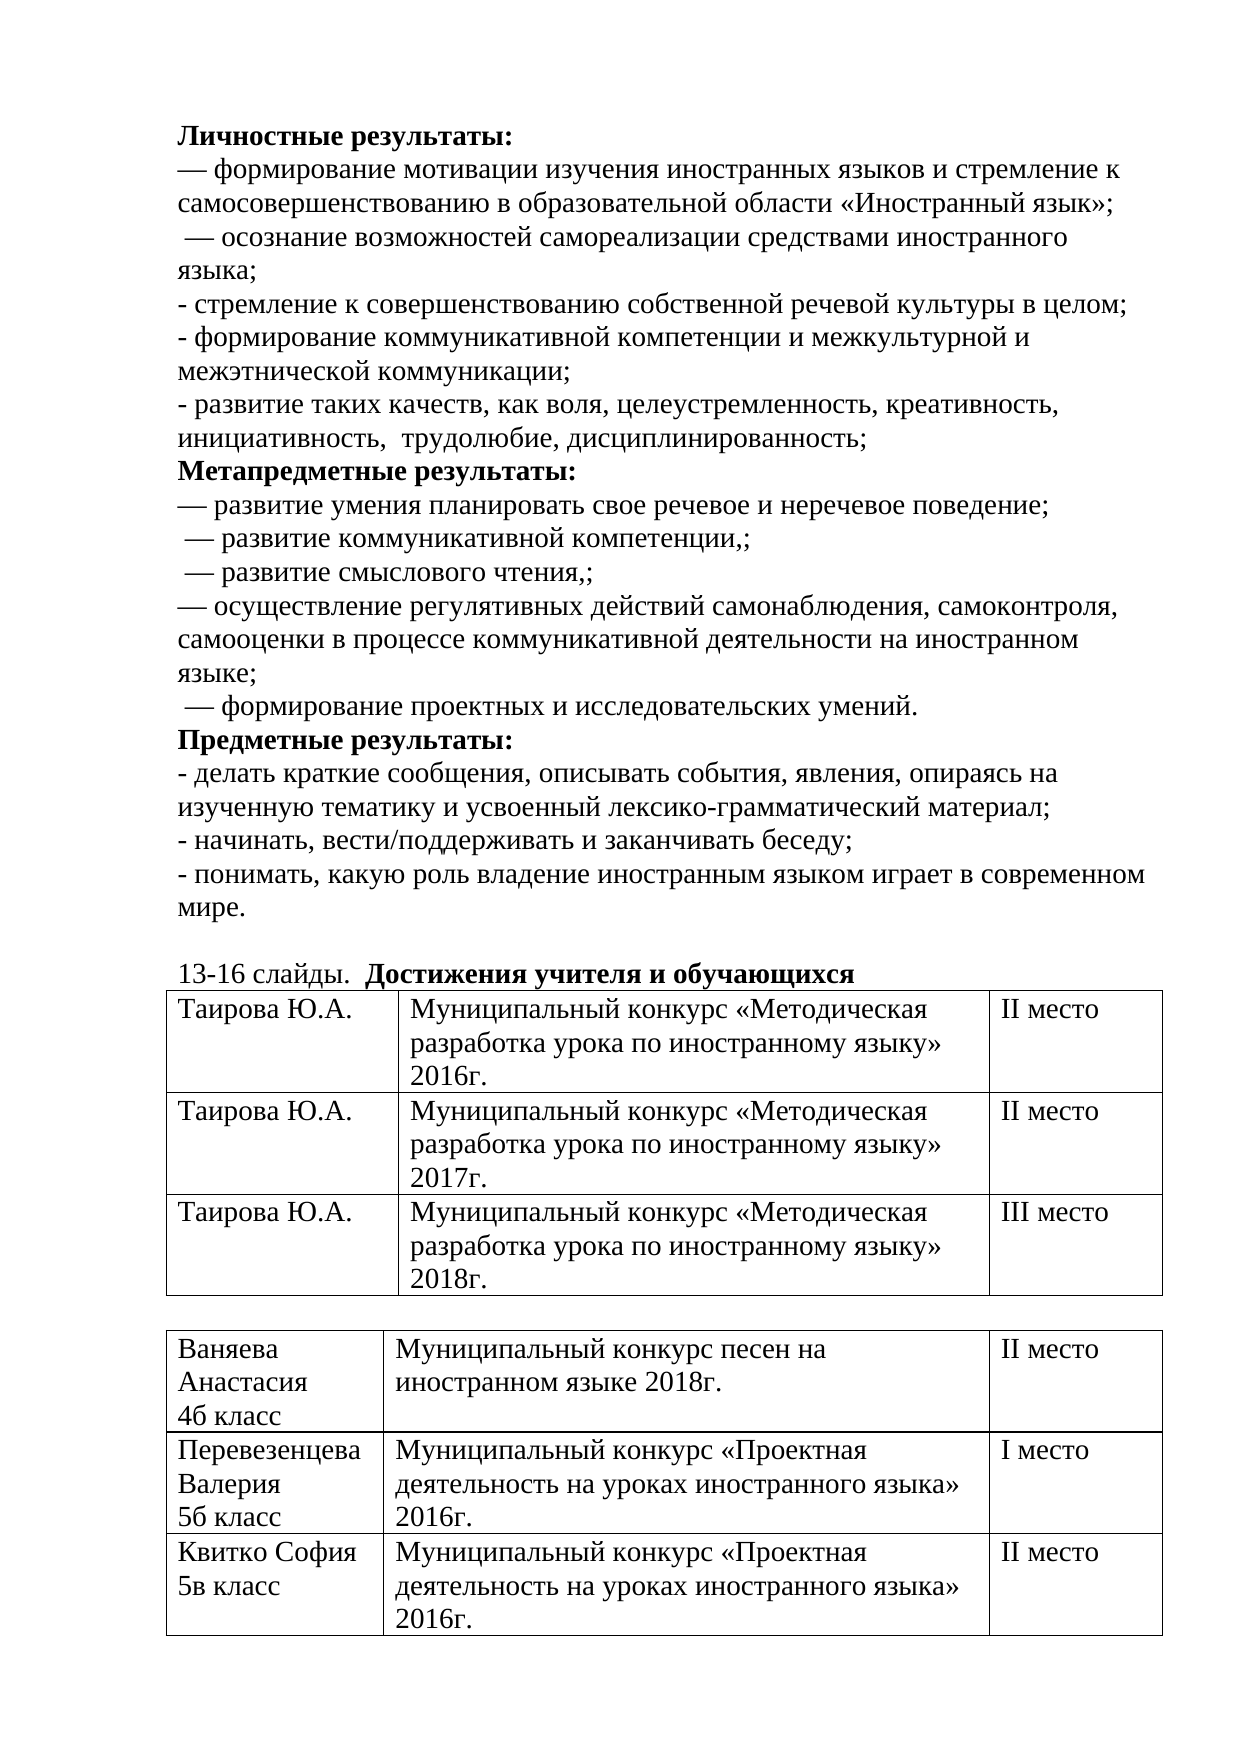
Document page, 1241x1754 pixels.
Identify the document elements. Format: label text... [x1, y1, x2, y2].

table_header Ваняева Анастасия 4б класс [167, 1331, 383, 1431]
text - делать краткие сообщения, описывать события, явления, опираясь на изученную тематику и усвоенный лексико-грамматический материал; [177, 755, 1152, 822]
text — развитие коммуникативной компетенции,; [177, 521, 1152, 554]
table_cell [384, 1433, 989, 1533]
text 13-16 слайды. Достижения учителя и обучающихся [177, 957, 1152, 990]
table_cell I место [990, 1433, 1162, 1533]
text — формирование мотивации изучения иностранных языков и стремление к самосовершенствованию в образовательной области «Иностранный язык»; [177, 152, 1152, 219]
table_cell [384, 1534, 989, 1635]
table_cell Перевезенцева Валерия 5б класс [167, 1433, 383, 1533]
text — осознание возможностей самореализации средствами иностранного языка; [177, 219, 1152, 286]
text - понимать, какую роль владение иностранным языком играет в современном мире. [177, 856, 1152, 923]
table_cell II место [990, 1093, 1162, 1193]
text — развитие смыслового чтения,; [177, 554, 1152, 588]
text - начинать, вести/поддерживать и заканчивать беседу; [177, 822, 1152, 856]
table_header Муниципальный конкурс «Методическая разработка урока по иностранному языку» 2016г. [399, 991, 989, 1092]
table_cell Таирова Ю.А. [167, 1195, 398, 1295]
text — развитие умения планировать свое речевое и неречевое поведение; [177, 487, 1152, 521]
table_header II место [990, 1331, 1162, 1431]
text - формирование коммуникативной компетенции и межкультурной и межэтнической коммуникации; [177, 319, 1152, 386]
text Предметные результаты: [177, 722, 1152, 755]
text — формирование проектных и исследовательских умений. [177, 688, 1152, 722]
text - развитие таких качеств, как воля, целеустремленность, креативность, инициативность, трудолюбие, дисциплинированность; [177, 386, 1152, 453]
text Личностные результаты: [177, 118, 1152, 152]
table_cell Таирова Ю.А. [167, 1093, 398, 1193]
table_header Муниципальный конкурс песен на иностранном языке 2018г. [384, 1331, 989, 1431]
table_header Таирова Ю.А. [167, 991, 398, 1092]
table_header II место [990, 991, 1162, 1092]
text — осуществление регулятивных действий самонаблюдения, самоконтроля, самооценки в процессе коммуникативной деятельности на иностранном языке; [177, 588, 1152, 688]
text Метапредметные результаты: [177, 453, 1152, 487]
table_cell Муниципальный конкурс «Методическая разработка урока по иностранному языку» 2017г. [399, 1093, 989, 1193]
table_cell Муниципальный конкурс «Методическая разработка урока по иностранному языку» 2018г. [399, 1195, 989, 1295]
table_cell II место [990, 1534, 1162, 1635]
table_cell Квитко София 5в класс [167, 1534, 383, 1635]
table_cell III место [990, 1195, 1162, 1295]
text - стремление к совершенствованию собственной речевой культуры в целом; [177, 286, 1152, 319]
